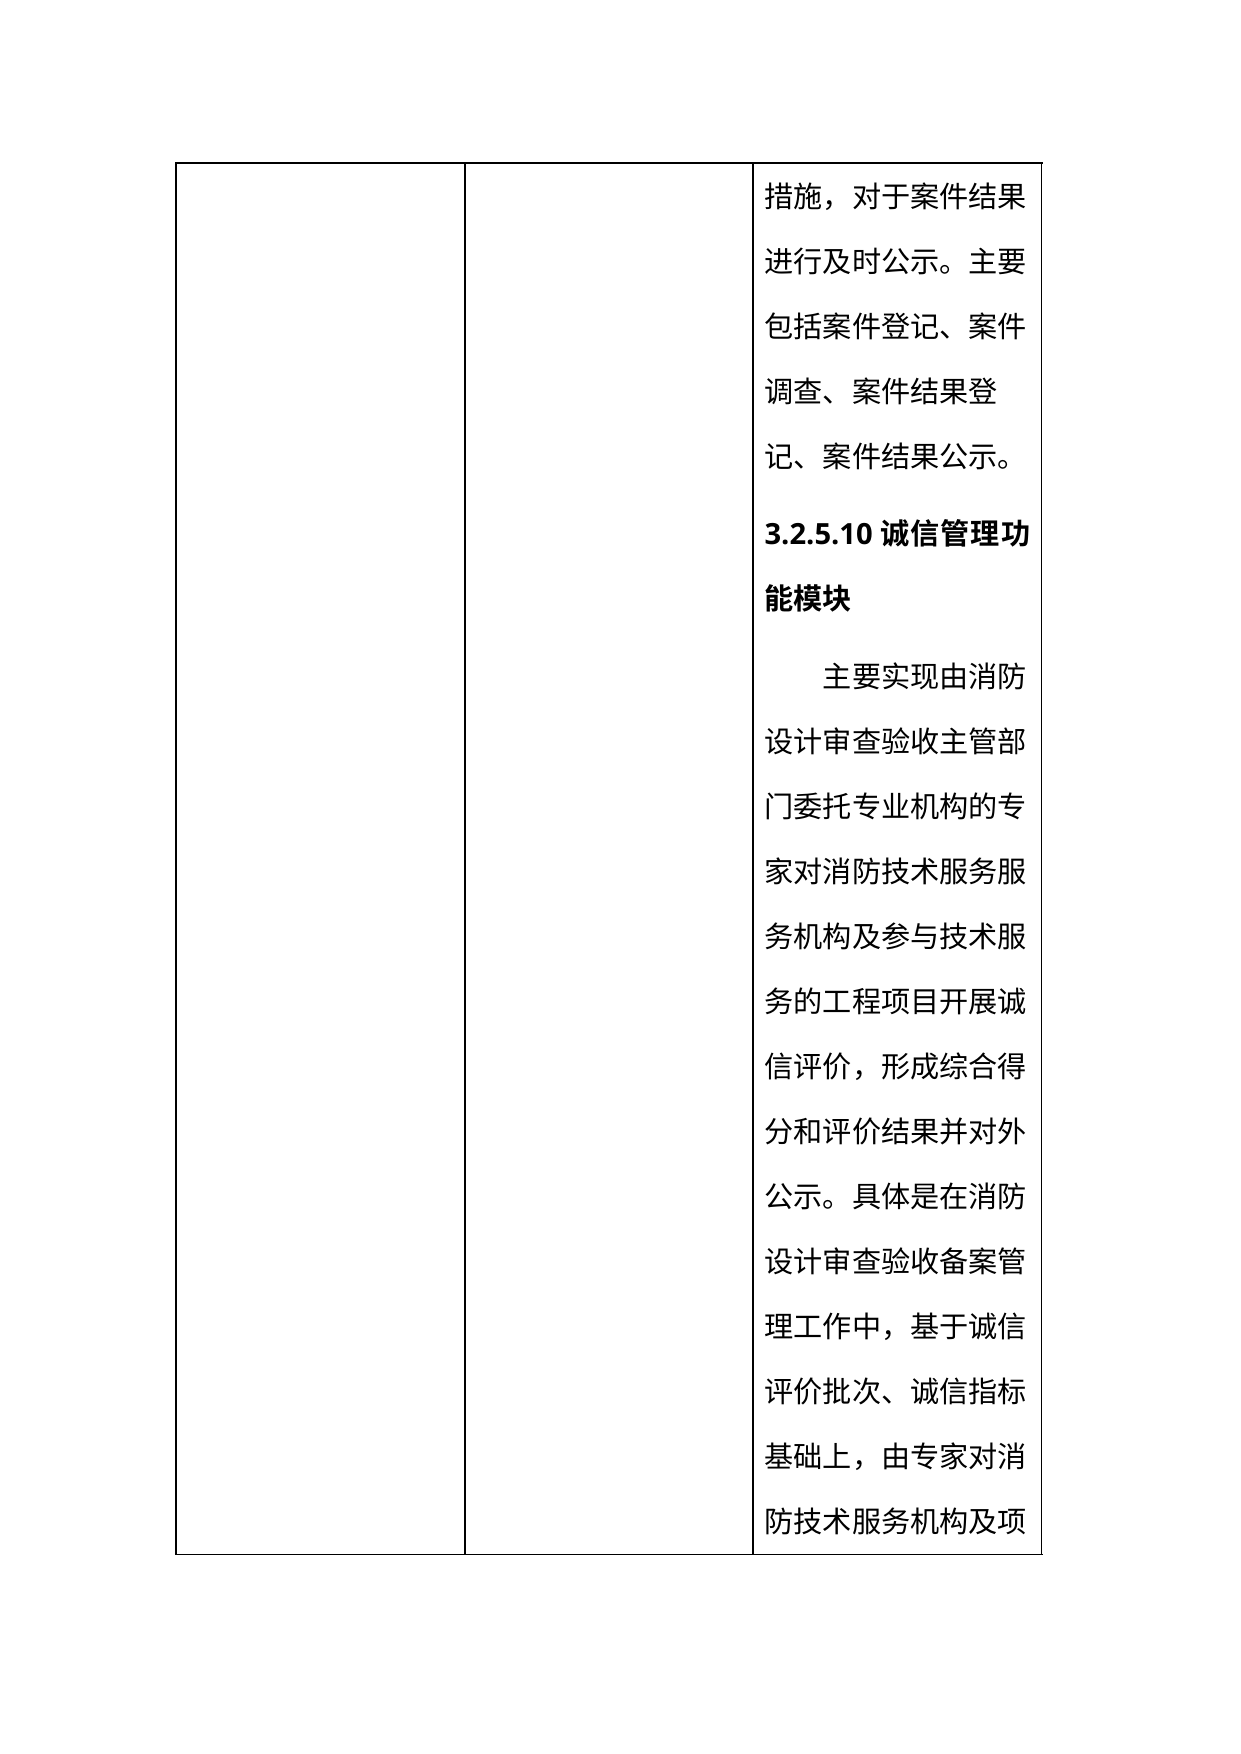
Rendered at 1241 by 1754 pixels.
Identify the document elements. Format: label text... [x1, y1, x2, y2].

table_cell [177, 164, 464, 1553]
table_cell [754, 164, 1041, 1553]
table_cell 1 [466, 164, 752, 1553]
